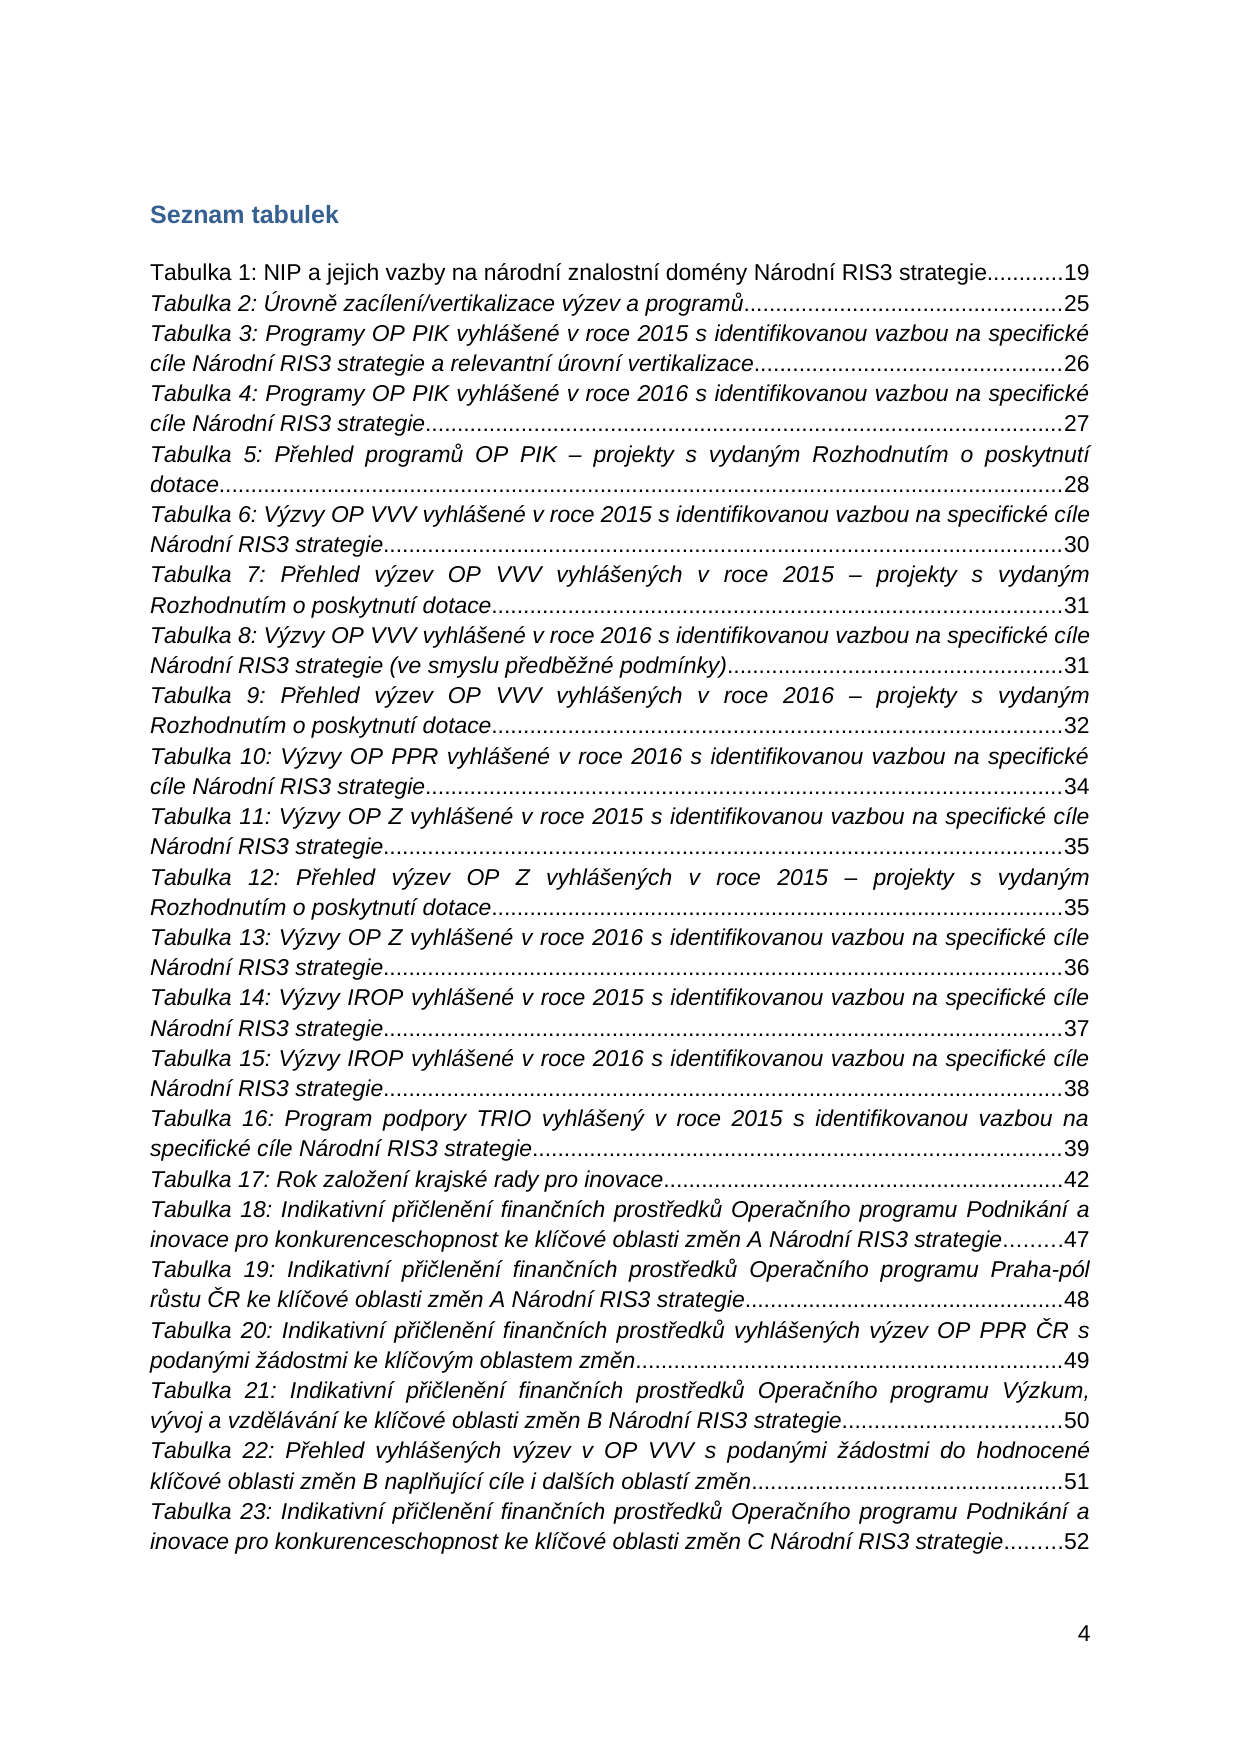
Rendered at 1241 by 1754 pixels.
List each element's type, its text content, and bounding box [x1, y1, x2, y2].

text Tabulka 12: Přehled výzev OP Z vyhlášených v roce 2015 – projekty s vydaným Rozhodnutím o poskytnutí dotace 35 [150, 863, 1090, 920]
text Tabulka 18: Indikativní přičlenění finančních prostředků Operačního programu Podnikání a inovace pro konkurenceschopnost ke klíčové oblasti změn A Národní RIS3 strategie 47 [150, 1196, 1090, 1252]
text Tabulka 11: Výzvy OP Z vyhlášené v roce 2015 s identifikovanou vazbou na specifické cíle Národní RIS3 strategie 35 [150, 803, 1090, 860]
text Tabulka 22: Přehled vyhlášených výzev v OP VVV s podanými žádostmi do hodnocené klíčové oblasti změn B naplňující cíle i dalších oblastí změn 51 [150, 1437, 1090, 1494]
text Tabulka 4: Programy OP PIK vyhlášené v roce 2016 s identifikovanou vazbou na specifické cíle Národní RIS3 strategie 27 [150, 380, 1090, 437]
text Tabulka 14: Výzvy IROP vyhlášené v roce 2015 s identifikovanou vazbou na specifické cíle Národní RIS3 strategie 37 [150, 984, 1090, 1041]
text Tabulka 5: Přehled programů OP PIK – projekty s vydaným Rozhodnutím o poskytnutí dotace 28 [150, 441, 1090, 497]
text Tabulka 1: NIP a jejich vazby na národní znalostní domény Národní RIS3 strategie 19 [150, 259, 1090, 286]
text Tabulka 21: Indikativní přičlenění finančních prostředků Operačního programu Výzkum, vývoj a vzdělávání ke klíčové oblasti změn B Národní RIS3 strategie 50 [150, 1377, 1090, 1434]
text Tabulka 2: Úrovně zacílení/vertikalizace výzev a programů 25 [150, 289, 1090, 316]
text Tabulka 15: Výzvy IROP vyhlášené v roce 2016 s identifikovanou vazbou na specifické cíle Národní RIS3 strategie 38 [150, 1045, 1090, 1101]
text Tabulka 7: Přehled výzev OP VVV vyhlášených v roce 2015 – projekty s vydaným Rozhodnutím o poskytnutí dotace 31 [150, 561, 1090, 618]
text Tabulka 23: Indikativní přičlenění finančních prostředků Operačního programu Podnikání a inovace pro konkurenceschopnost ke klíčové oblasti změn C Národní RIS3 strategie 52 [150, 1498, 1090, 1554]
text Tabulka 3: Programy OP PIK vyhlášené v roce 2015 s identifikovanou vazbou na specifické cíle Národní RIS3 strategie a relevantní úrovní vertikalizace 26 [150, 320, 1090, 376]
text Tabulka 8: Výzvy OP VVV vyhlášené v roce 2016 s identifikovanou vazbou na specifické cíle Národní RIS3 strategie (ve smyslu předběžné podmínky) 31 [150, 622, 1090, 678]
text Tabulka 6: Výzvy OP VVV vyhlášené v roce 2015 s identifikovanou vazbou na specifické cíle Národní RIS3 strategie 30 [150, 501, 1090, 558]
text Seznam tabulek [150, 200, 1090, 229]
text Tabulka 13: Výzvy OP Z vyhlášené v roce 2016 s identifikovanou vazbou na specifické cíle Národní RIS3 strategie 36 [150, 924, 1090, 981]
text Tabulka 10: Výzvy OP PPR vyhlášené v roce 2016 s identifikovanou vazbou na specifické cíle Národní RIS3 strategie 34 [150, 743, 1090, 799]
text Tabulka 16: Program podpory TRIO vyhlášený v roce 2015 s identifikovanou vazbou na specifické cíle Národní RIS3 strategie 39 [150, 1105, 1090, 1162]
text Tabulka 17: Rok založení krajské rady pro inovace 42 [150, 1166, 1090, 1192]
text Tabulka 20: Indikativní přičlenění finančních prostředků vyhlášených výzev OP PPR ČR s podanými žádostmi ke klíčovým oblastem změn 49 [150, 1317, 1090, 1373]
text Tabulka 9: Přehled výzev OP VVV vyhlášených v roce 2016 – projekty s vydaným Rozhodnutím o poskytnutí dotace 32 [150, 682, 1090, 739]
text Tabulka 19: Indikativní přičlenění finančních prostředků Operačního programu Praha-pól růstu ČR ke klíčové oblasti změn A Národní RIS3 strategie 48 [150, 1256, 1090, 1313]
